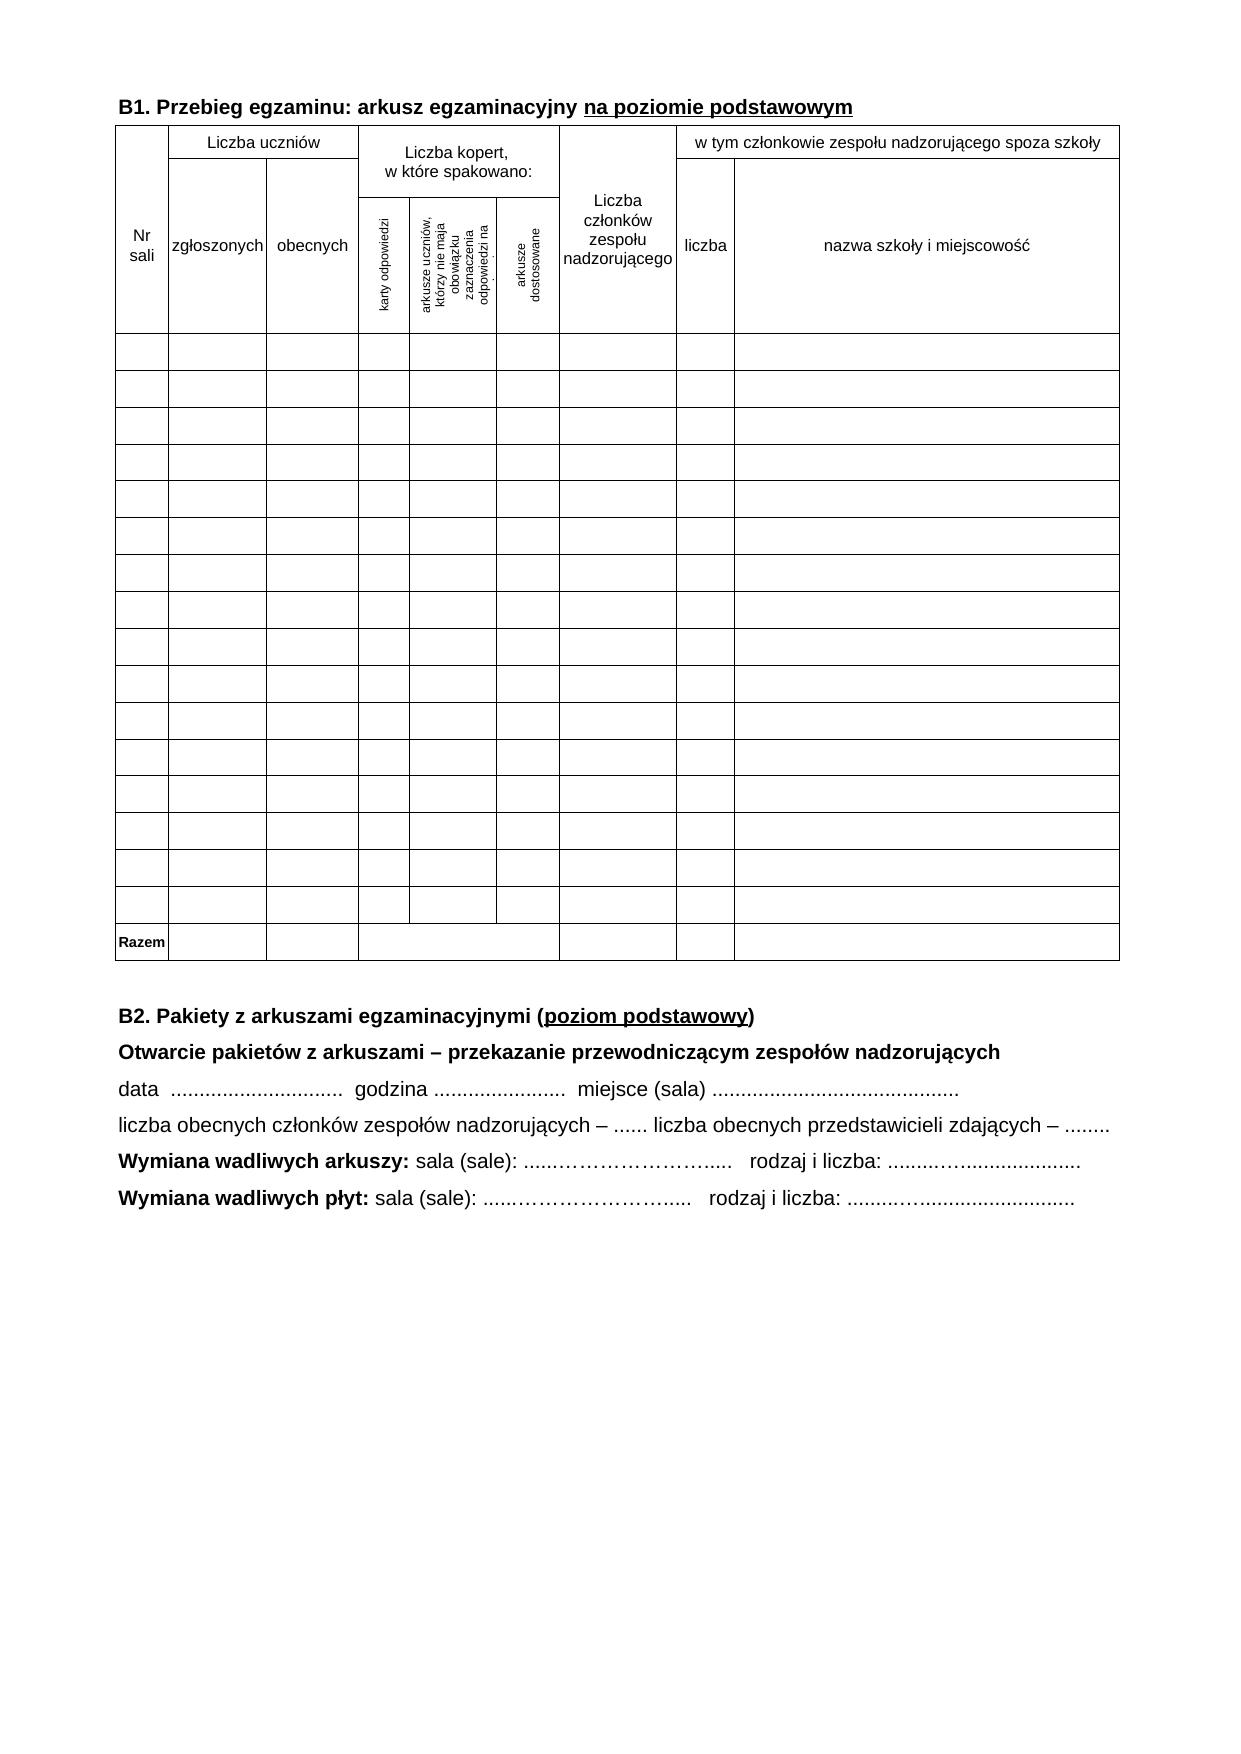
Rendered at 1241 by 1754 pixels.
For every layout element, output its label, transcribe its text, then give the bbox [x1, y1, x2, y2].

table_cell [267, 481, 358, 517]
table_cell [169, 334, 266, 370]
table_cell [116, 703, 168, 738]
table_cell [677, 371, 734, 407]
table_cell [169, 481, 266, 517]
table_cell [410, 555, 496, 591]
text Wymiana wadliwych płyt: sala (sale): ......…………………..... rodzaj i liczba: .........…........................... [118, 1186, 1122, 1210]
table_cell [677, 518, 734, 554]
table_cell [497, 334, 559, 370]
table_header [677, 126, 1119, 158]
text Otwarcie pakietów z arkuszami – przekazanie przewodniczącym zespołów nadzorujących [118, 1040, 1122, 1064]
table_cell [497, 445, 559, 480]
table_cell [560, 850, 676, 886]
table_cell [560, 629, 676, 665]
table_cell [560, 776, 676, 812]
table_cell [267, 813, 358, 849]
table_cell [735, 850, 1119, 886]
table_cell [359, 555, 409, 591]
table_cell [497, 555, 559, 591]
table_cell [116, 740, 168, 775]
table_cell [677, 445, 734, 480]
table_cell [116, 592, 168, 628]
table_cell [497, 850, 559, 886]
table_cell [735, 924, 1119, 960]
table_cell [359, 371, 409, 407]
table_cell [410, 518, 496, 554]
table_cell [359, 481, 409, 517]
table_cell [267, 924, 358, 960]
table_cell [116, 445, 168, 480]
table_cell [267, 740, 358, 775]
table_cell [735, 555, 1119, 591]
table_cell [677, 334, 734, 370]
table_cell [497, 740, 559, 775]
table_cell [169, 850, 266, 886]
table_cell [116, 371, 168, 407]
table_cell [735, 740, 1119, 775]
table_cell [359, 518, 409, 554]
text B1. Przebieg egzaminu: arkusz egzaminacyjny na poziomie podstawowym [118, 95, 1122, 119]
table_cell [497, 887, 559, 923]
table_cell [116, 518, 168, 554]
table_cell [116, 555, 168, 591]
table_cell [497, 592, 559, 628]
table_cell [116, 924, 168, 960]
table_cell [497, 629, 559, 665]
text liczba obecnych członków zespołów nadzorujących – ...... liczba obecnych przedstawicieli zdających – ........ [118, 1113, 1122, 1137]
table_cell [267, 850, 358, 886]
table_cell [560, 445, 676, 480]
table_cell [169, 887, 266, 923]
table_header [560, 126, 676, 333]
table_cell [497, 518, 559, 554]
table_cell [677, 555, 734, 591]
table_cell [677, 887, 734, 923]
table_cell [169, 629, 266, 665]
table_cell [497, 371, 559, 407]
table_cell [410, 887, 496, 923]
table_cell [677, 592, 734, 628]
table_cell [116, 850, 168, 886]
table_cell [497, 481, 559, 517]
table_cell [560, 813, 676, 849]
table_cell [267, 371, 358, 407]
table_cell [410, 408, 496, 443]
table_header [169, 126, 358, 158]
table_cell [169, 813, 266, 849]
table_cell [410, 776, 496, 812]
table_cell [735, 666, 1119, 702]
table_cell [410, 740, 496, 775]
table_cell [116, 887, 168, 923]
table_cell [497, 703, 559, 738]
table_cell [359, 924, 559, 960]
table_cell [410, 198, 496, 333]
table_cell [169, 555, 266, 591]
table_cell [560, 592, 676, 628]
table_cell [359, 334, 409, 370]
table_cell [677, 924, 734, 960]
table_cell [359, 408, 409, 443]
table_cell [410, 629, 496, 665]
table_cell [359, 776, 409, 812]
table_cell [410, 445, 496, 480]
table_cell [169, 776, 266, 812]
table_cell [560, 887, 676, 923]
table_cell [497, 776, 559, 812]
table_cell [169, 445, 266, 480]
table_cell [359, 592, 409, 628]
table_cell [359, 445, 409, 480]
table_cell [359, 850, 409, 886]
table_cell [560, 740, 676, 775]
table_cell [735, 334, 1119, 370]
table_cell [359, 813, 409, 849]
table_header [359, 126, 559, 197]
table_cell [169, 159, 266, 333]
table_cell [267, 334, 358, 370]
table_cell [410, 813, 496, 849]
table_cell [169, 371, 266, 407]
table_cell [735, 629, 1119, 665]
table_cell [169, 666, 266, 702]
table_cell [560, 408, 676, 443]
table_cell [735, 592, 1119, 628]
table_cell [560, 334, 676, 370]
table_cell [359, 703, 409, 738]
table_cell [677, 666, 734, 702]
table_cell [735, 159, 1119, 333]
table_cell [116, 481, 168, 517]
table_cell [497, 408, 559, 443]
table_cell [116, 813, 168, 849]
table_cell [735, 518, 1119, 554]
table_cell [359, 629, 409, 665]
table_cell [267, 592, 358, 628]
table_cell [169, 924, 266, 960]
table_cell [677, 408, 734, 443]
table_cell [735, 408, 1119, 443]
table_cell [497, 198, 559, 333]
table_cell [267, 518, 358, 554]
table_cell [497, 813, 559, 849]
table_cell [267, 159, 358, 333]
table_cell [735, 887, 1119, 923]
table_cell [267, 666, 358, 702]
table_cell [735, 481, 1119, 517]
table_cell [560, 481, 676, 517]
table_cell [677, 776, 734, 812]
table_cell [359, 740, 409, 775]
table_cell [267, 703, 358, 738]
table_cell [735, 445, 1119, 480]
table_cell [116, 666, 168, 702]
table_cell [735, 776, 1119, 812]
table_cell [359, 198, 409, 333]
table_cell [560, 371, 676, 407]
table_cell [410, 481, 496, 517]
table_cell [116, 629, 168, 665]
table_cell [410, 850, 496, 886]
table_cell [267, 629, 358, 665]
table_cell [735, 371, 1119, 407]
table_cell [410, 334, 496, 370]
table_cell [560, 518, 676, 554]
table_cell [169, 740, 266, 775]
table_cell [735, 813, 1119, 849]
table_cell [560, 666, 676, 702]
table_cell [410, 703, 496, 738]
text data .............................. godzina ....................... miejsce (sala) ........................................... [118, 1076, 1122, 1100]
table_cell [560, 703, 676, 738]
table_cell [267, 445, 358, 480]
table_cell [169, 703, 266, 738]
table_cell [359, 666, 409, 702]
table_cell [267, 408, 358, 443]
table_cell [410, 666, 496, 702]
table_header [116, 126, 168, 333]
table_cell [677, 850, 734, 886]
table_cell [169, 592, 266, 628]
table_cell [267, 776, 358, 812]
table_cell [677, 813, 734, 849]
text Wymiana wadliwych arkuszy: sala (sale): ......…………………..... rodzaj i liczba: .........…..................... [118, 1149, 1122, 1173]
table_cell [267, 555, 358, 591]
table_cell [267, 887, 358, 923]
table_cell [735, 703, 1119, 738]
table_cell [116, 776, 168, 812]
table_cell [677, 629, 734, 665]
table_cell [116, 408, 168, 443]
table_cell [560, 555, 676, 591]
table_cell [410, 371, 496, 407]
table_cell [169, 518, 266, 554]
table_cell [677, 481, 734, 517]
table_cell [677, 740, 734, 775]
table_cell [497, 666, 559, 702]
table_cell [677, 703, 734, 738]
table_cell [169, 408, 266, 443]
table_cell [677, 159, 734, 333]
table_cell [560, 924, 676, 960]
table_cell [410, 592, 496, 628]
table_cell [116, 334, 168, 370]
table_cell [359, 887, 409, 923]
text B2. Pakiety z arkuszami egzaminacyjnymi (poziom podstawowy) [118, 1003, 1122, 1027]
